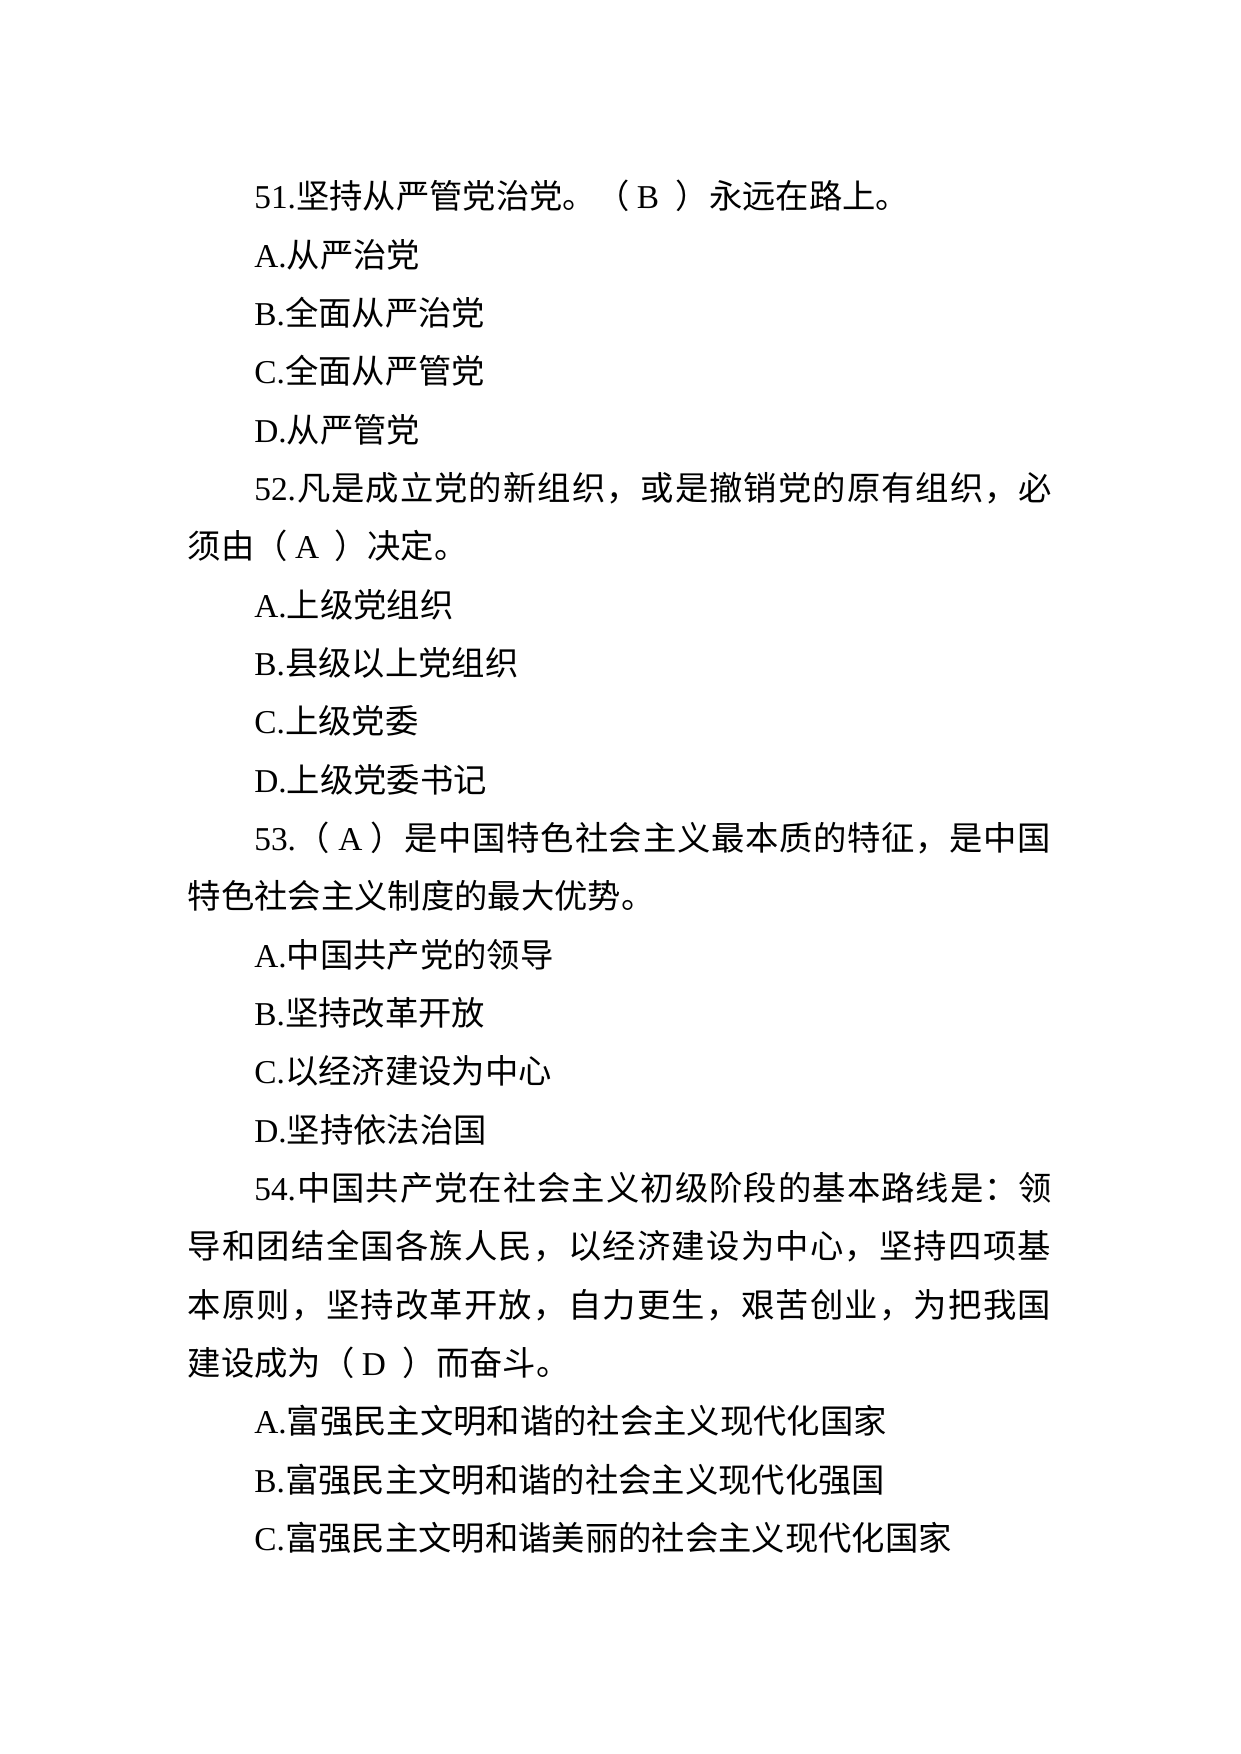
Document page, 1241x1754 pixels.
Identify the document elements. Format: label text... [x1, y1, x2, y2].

text A.上级党组织 [187, 570, 1053, 629]
text B.全面从严治党 [187, 279, 1053, 337]
text B.县级以上党组织 [187, 629, 1053, 687]
text 52.凡是成立党的新组织，或是撤销党的原有组织，必须由（ A ）决定。 [187, 454, 1053, 570]
text C.全面从严管党 [187, 337, 1053, 395]
text 53.（ A ）是中国特色社会主义最本质的特征，是中国特色社会主义制度的最大优势。 [187, 804, 1053, 920]
text 51.坚持从严管党治党。（ B ）永远在路上。 [187, 162, 1053, 220]
text C.富强民主文明和谐美丽的社会主义现代化国家 [187, 1504, 1053, 1562]
text D.上级党委书记 [187, 745, 1053, 804]
text A.富强民主文明和谐的社会主义现代化国家 [187, 1387, 1053, 1445]
text 54.中国共产党在社会主义初级阶段的基本路线是：领导和团结全国各族人民，以经济建设为中心，坚持四项基本原则，坚持改革开放，自力更生，艰苦创业，为把我国建设成为（ D ）而奋斗。 [187, 1154, 1053, 1387]
text C.上级党委 [187, 687, 1053, 745]
text D.从严管党 [187, 395, 1053, 454]
text A.中国共产党的领导 [187, 920, 1053, 979]
text A.从严治党 [187, 220, 1053, 279]
text D.坚持依法治国 [187, 1095, 1053, 1154]
text C.以经济建设为中心 [187, 1037, 1053, 1095]
text B.坚持改革开放 [187, 979, 1053, 1037]
text B.富强民主文明和谐的社会主义现代化强国 [187, 1445, 1053, 1504]
